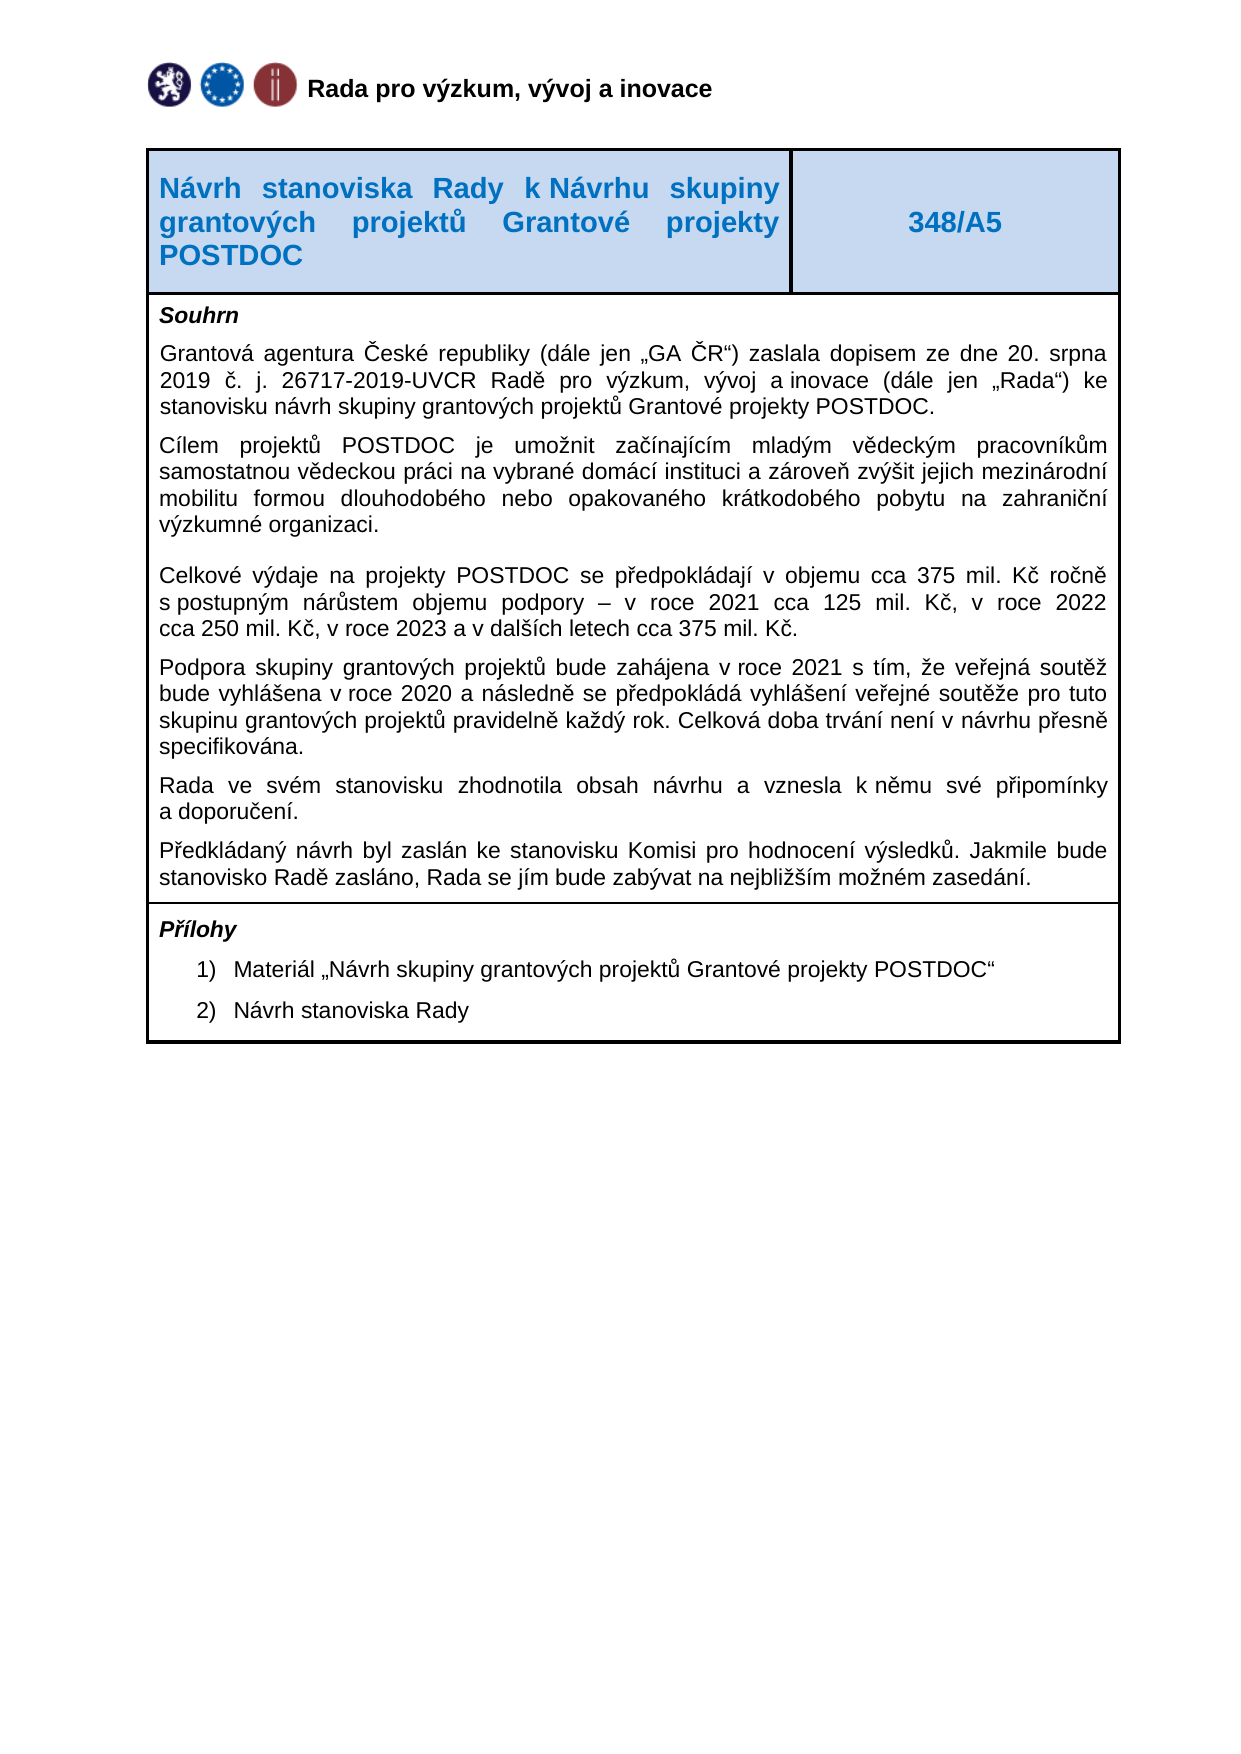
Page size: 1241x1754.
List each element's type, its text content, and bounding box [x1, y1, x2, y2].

table_cell Souhrn Grantová agentura České republiky (dále jen „GA ČR“) zaslala dopisem ze dne 20. srpna 2019 č. j. 26717-2019-UVCR Radě pro výzkum, vývoj a inovace (dále jen „Rada“) ke stanovisku návrh skupiny grantových projektů Grantové projekty POSTDOC. Cílem projektů POSTDOC je umožnit začínajícím mladým vědeckým pracovníkům samostatnou vědeckou práci na vybrané domácí instituci a zároveň zvýšit jejich mezinárodní mobilitu formou dlouhodobého nebo opakovaného krátkodobého pobytu na zahraniční výzkumné organizaci. Celkové výdaje na projekty POSTDOC se předpokládají v objemu cca 375 mil. Kč ročně s postupným nárůstem objemu podpory – v roce 2021 cca 125 mil. Kč, v roce 2022 cca 250 mil. Kč, v roce 2023 a v dalších letech cca 375 mil. Kč. Podpora skupiny grantových projektů bude zahájena v roce 2021 s tím, že veřejná soutěž bude vyhlášena v roce 2020 a následně se předpokládá vyhlášení veřejné soutěže pro tuto skupinu grantových projektů pravidelně každý rok. Celková doba trvání není v návrhu přesně specifikována. Rada ve svém stanovisku zhodnotila obsah návrhu a vznesla k němu své připomínky a doporučení. Předkládaný návrh byl zaslán ke stanovisku Komisi pro hodnocení výsledků. Jakmile bude stanovisko Radě zasláno, Rada se jím bude zabývat na nejbližším možném zasedání. [149, 295, 1118, 902]
table_header 348/A5 [793, 151, 1118, 292]
table_cell Přílohy Materiál „Návrh skupiny grantových projektů Grantové projekty POSTDOC“ Návrh stanoviska Rady [149, 904, 1118, 1040]
table_header Návrh stanoviska Rady k Návrhu skupiny grantových projektů Grantové projekty POSTDOC [149, 151, 789, 292]
picture [147, 62, 298, 108]
